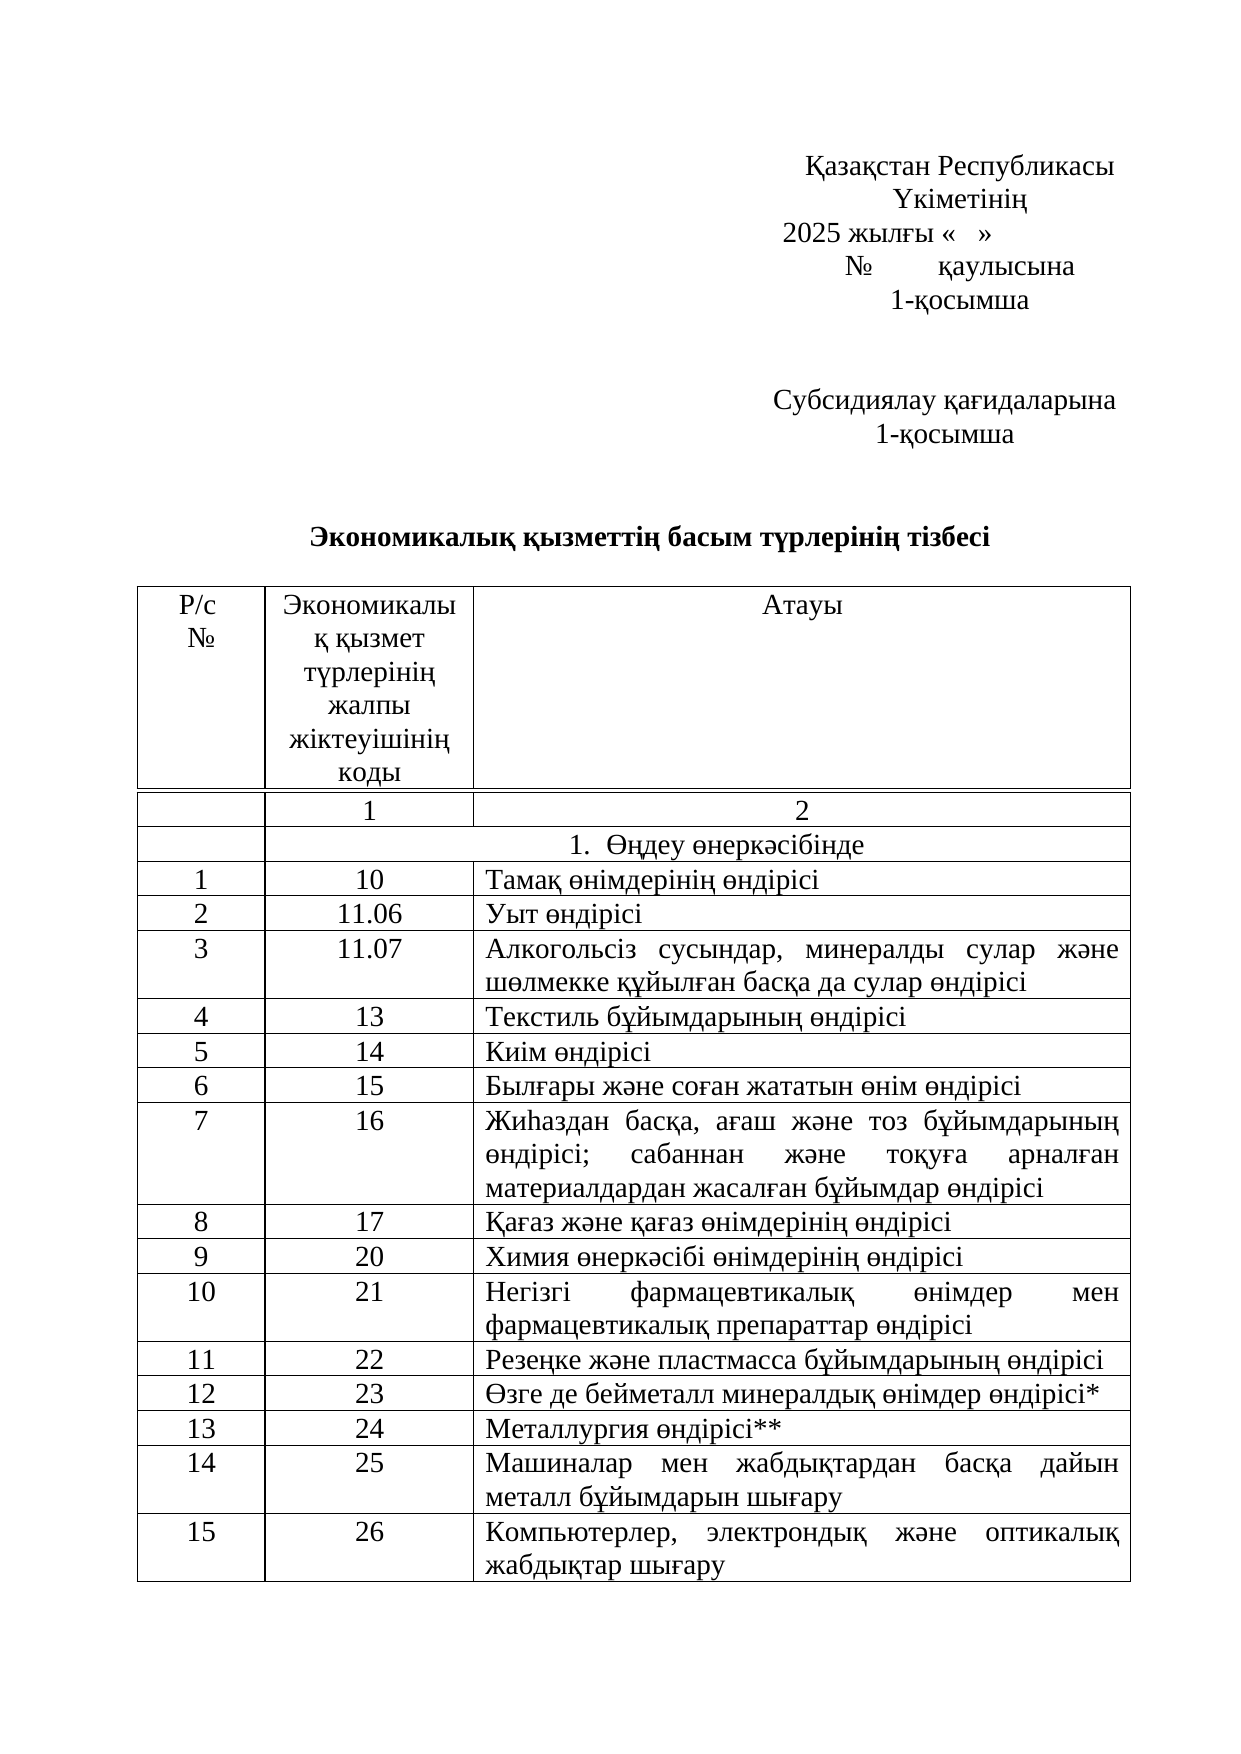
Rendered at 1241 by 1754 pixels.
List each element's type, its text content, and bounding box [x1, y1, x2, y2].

table_cell 9 [138, 1239, 264, 1273]
table_cell 17 [266, 1205, 473, 1238]
text 2025 жылғы « » [768, 215, 1152, 248]
table_cell 23 [266, 1376, 473, 1410]
table_cell 26 [266, 1514, 473, 1581]
table_header Экономикалық қызмет түрлерінің жалпы жіктеуішінің коды [266, 587, 473, 788]
table_cell 3 [138, 931, 264, 998]
table_cell 25 [266, 1446, 473, 1513]
table_cell 7 [138, 1103, 264, 1203]
table_cell 1 [138, 862, 264, 895]
table_cell Тамақ өнімдерінің өндірісі [474, 862, 1130, 895]
table_cell [138, 827, 264, 861]
table_cell Металлургия өндірісі** [474, 1411, 1130, 1444]
table_header [138, 793, 264, 826]
text Субсидиялау қағидаларына [738, 382, 1152, 416]
text Экономикалық қызметтің басым түрлерінің тізбесі [148, 519, 1152, 552]
table_cell 10 [138, 1274, 264, 1341]
table_cell Өзге де бейметалл минералдық өнімдер өндірісі* [474, 1376, 1130, 1410]
table_cell 11 [138, 1342, 264, 1375]
table_cell 2 [138, 896, 264, 930]
table_cell 20 [266, 1239, 473, 1273]
table_cell Негізгі фармацевтикалық өнімдер мен фармацевтикалық препараттар өндірісі [474, 1274, 1130, 1341]
table_cell 24 [266, 1411, 473, 1444]
table_header 2 [474, 793, 1130, 826]
text Қазақстан Республикасы [768, 148, 1152, 181]
table_cell 15 [138, 1514, 264, 1581]
table_cell Қағаз және қағаз өнімдерінің өндірісі [474, 1205, 1130, 1238]
table_cell 13 [138, 1411, 264, 1444]
table_cell Машиналар мен жабдықтардан басқа дайын металл бұйымдарын шығару [474, 1446, 1130, 1513]
table_cell Былғары және соған жататын өнім өндірісі [474, 1068, 1130, 1102]
table_cell Химия өнеркәсібі өнімдерінің өндірісі [474, 1239, 1130, 1273]
table_cell 10 [266, 862, 473, 895]
table_cell Өңдеу өнеркәсібінде [266, 827, 1130, 861]
table_cell 22 [266, 1342, 473, 1375]
text № қаулысына [768, 248, 1152, 282]
table_cell 6 [138, 1068, 264, 1102]
table_cell 21 [266, 1274, 473, 1341]
table_header Р/с № [138, 587, 264, 788]
table_cell Резеңке және пластмасса бұйымдарының өндірісі [474, 1342, 1130, 1375]
table_cell Уыт өндірісі [474, 896, 1130, 930]
table_header Атауы [474, 587, 1130, 788]
table_cell Жиһаздан басқа, ағаш және тоз бұйымдарының өндірісі; сабаннан және тоқуға арналған материалдардан жасалған бұйымдар өндірісі [474, 1103, 1130, 1203]
table_cell 13 [266, 999, 473, 1033]
table_cell 15 [266, 1068, 473, 1102]
table_cell Компьютерлер, электрондық және оптикалық жабдықтар шығару [474, 1514, 1130, 1581]
table_header 1 [266, 793, 473, 826]
table_cell 4 [138, 999, 264, 1033]
text 1-қосымша [768, 282, 1152, 315]
table_cell 14 [138, 1446, 264, 1513]
table_cell 5 [138, 1034, 264, 1067]
table_cell 12 [138, 1376, 264, 1410]
table_cell Алкогольсіз сусындар, минералды сулар және шөлмекке құйылған басқа да сулар өндірісі [474, 931, 1130, 998]
table_cell 8 [138, 1205, 264, 1238]
table_cell 16 [266, 1103, 473, 1203]
text 1-қосымша [738, 416, 1152, 449]
table_cell 11.06 [266, 896, 473, 930]
table_cell 11.07 [266, 931, 473, 998]
table_cell 14 [266, 1034, 473, 1067]
text Үкіметінің [768, 181, 1152, 215]
table_cell Киім өндірісі [474, 1034, 1130, 1067]
table_cell Текстиль бұйымдарының өндірісі [474, 999, 1130, 1033]
